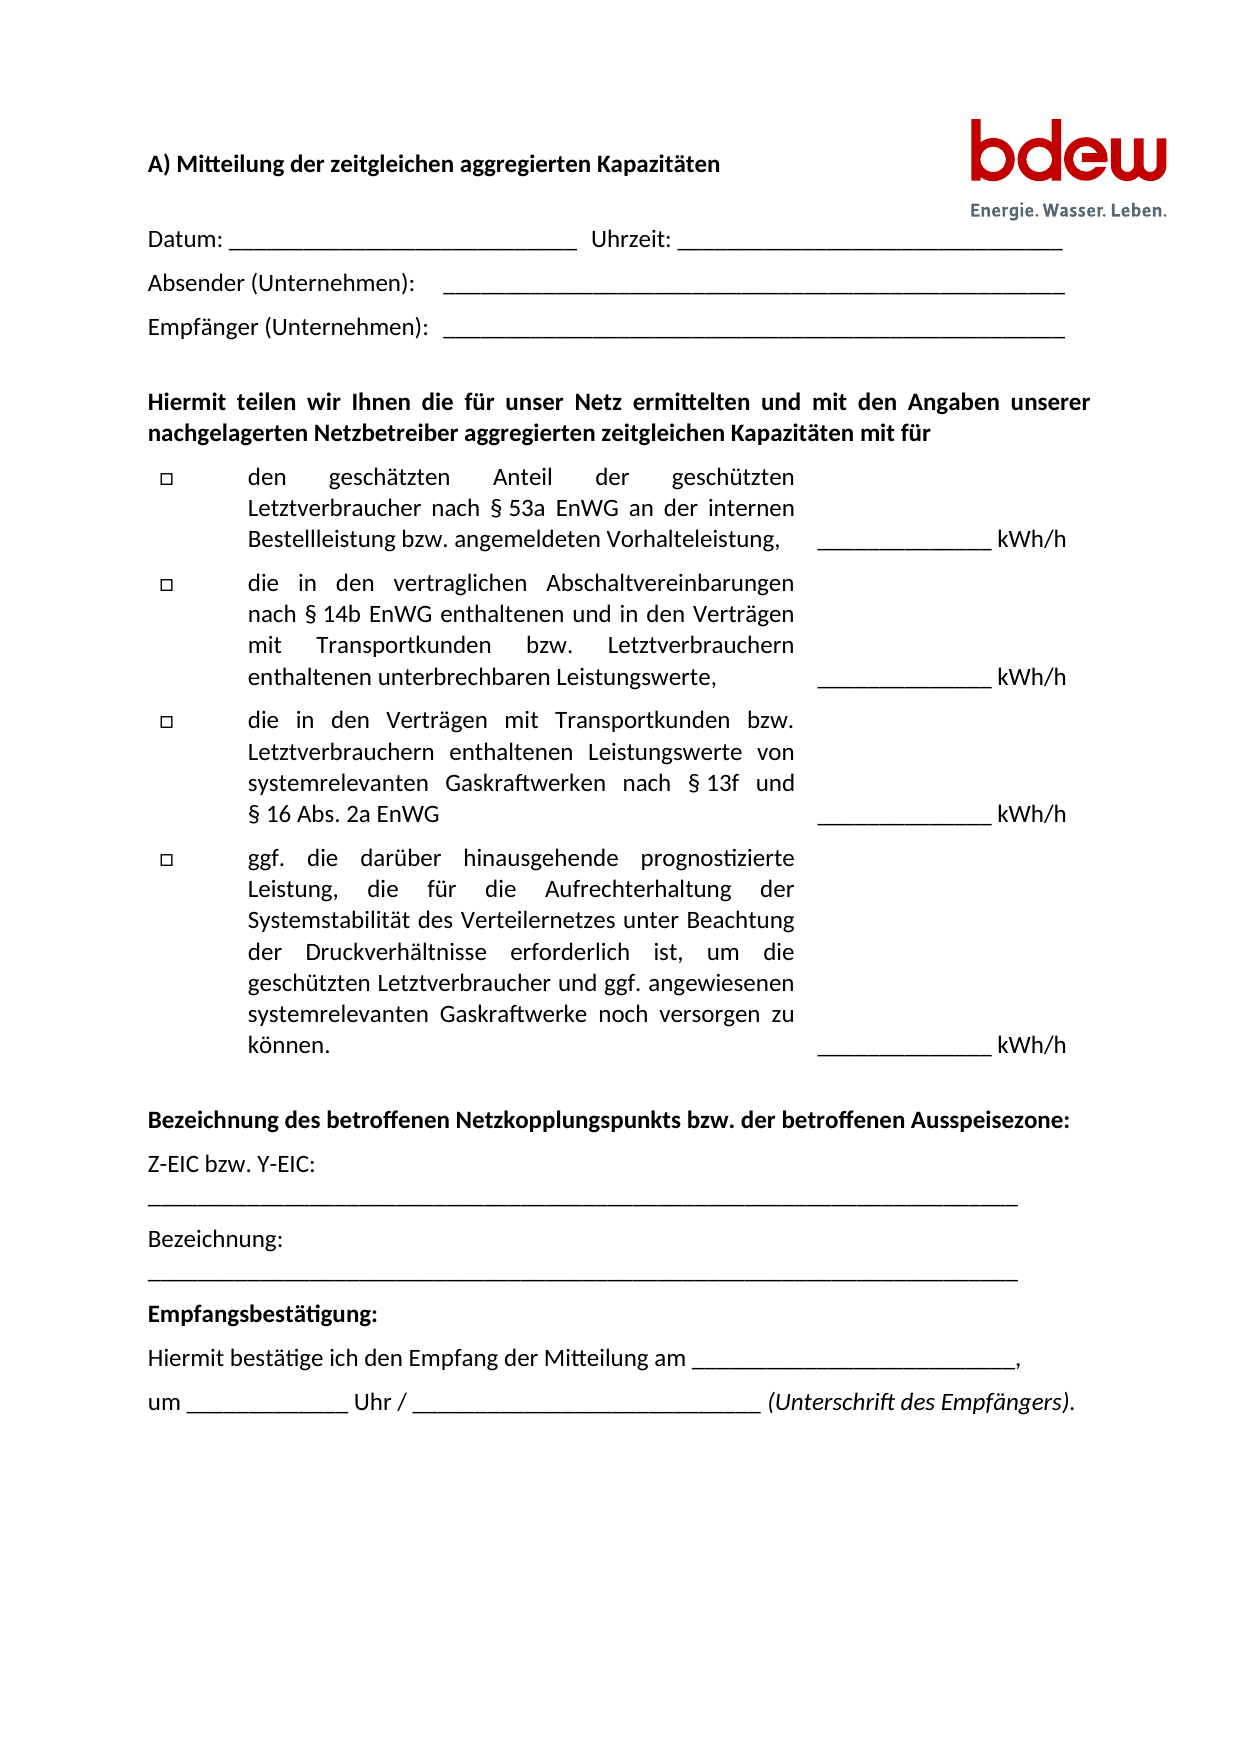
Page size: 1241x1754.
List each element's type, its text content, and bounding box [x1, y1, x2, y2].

table_cell ______________ kWh/h [806, 566, 1092, 704]
text Bezeichnung: ______________________________________________________________________ [148, 1223, 1092, 1285]
text Bezeichnung des betroffenen Netzkopplungspunkts bzw. der betroffenen Ausspeisezone: [148, 1073, 1092, 1135]
table_cell □ die in den Verträgen mit Transportkunden bzw. Letztverbrauchern enthaltenen Leistungswerte von systemrelevanten Gaskraftwerken nach § 13f und § 16 Abs. 2a EnWG [148, 704, 806, 841]
text Empfangsbestätigung: [148, 1298, 1092, 1329]
text Absender (Unternehmen): __________________________________________________ [148, 266, 1092, 298]
text Datum: ____________________________ Uhrzeit: _______________________________ [148, 191, 1092, 254]
table_cell ______________ kWh/h [806, 704, 1092, 841]
table_header ______________ kWh/h [806, 460, 1092, 566]
table_cell □ ggf. die darüber hinausgehende prognostizierte Leistung, die für die Aufrechterhaltung der Systemstabilität des Verteilernetzes unter Beachtung der Druckverhältnisse erforderlich ist, um die geschützten Letztverbraucher und ggf. angewiesenen systemrelevanten Gaskraftwerke noch versorgen zu können. [148, 841, 806, 1073]
text um _____________ Uhr / ____________________________ (Unterschrift des Empfängers). [148, 1385, 1092, 1416]
text Z-EIC bzw. Y-EIC: ______________________________________________________________________ [148, 1148, 1092, 1210]
table_cell ______________ kWh/h [806, 841, 1092, 1073]
text Empfänger (Unternehmen): __________________________________________________ [148, 310, 1092, 341]
text Hiermit teilen wir Ihnen die für unser Netz ermittelten und mit den Angaben unserer nachgelagerten Netzbetreiber aggregierten zeitgleichen Kapazitäten mit für [148, 354, 1092, 448]
table_cell □ die in den vertraglichen Abschaltvereinbarungen nach § 14b EnWG enthaltenen und in den Verträgen mit Transportkunden bzw. Letztverbrauchern enthaltenen unterbrechbaren Leistungswerte, [148, 566, 806, 704]
text A) Mitteilung der zeitgleichen aggregierten Kapazitäten [148, 148, 1092, 179]
table_header □ den geschätzten Anteil der geschützten Letztverbraucher nach § 53a EnWG an der internen Bestellleistung bzw. angemeldeten Vorhalteleistung, [148, 460, 806, 566]
text Hiermit bestätige ich den Empfang der Mitteilung am __________________________, [148, 1341, 1092, 1373]
